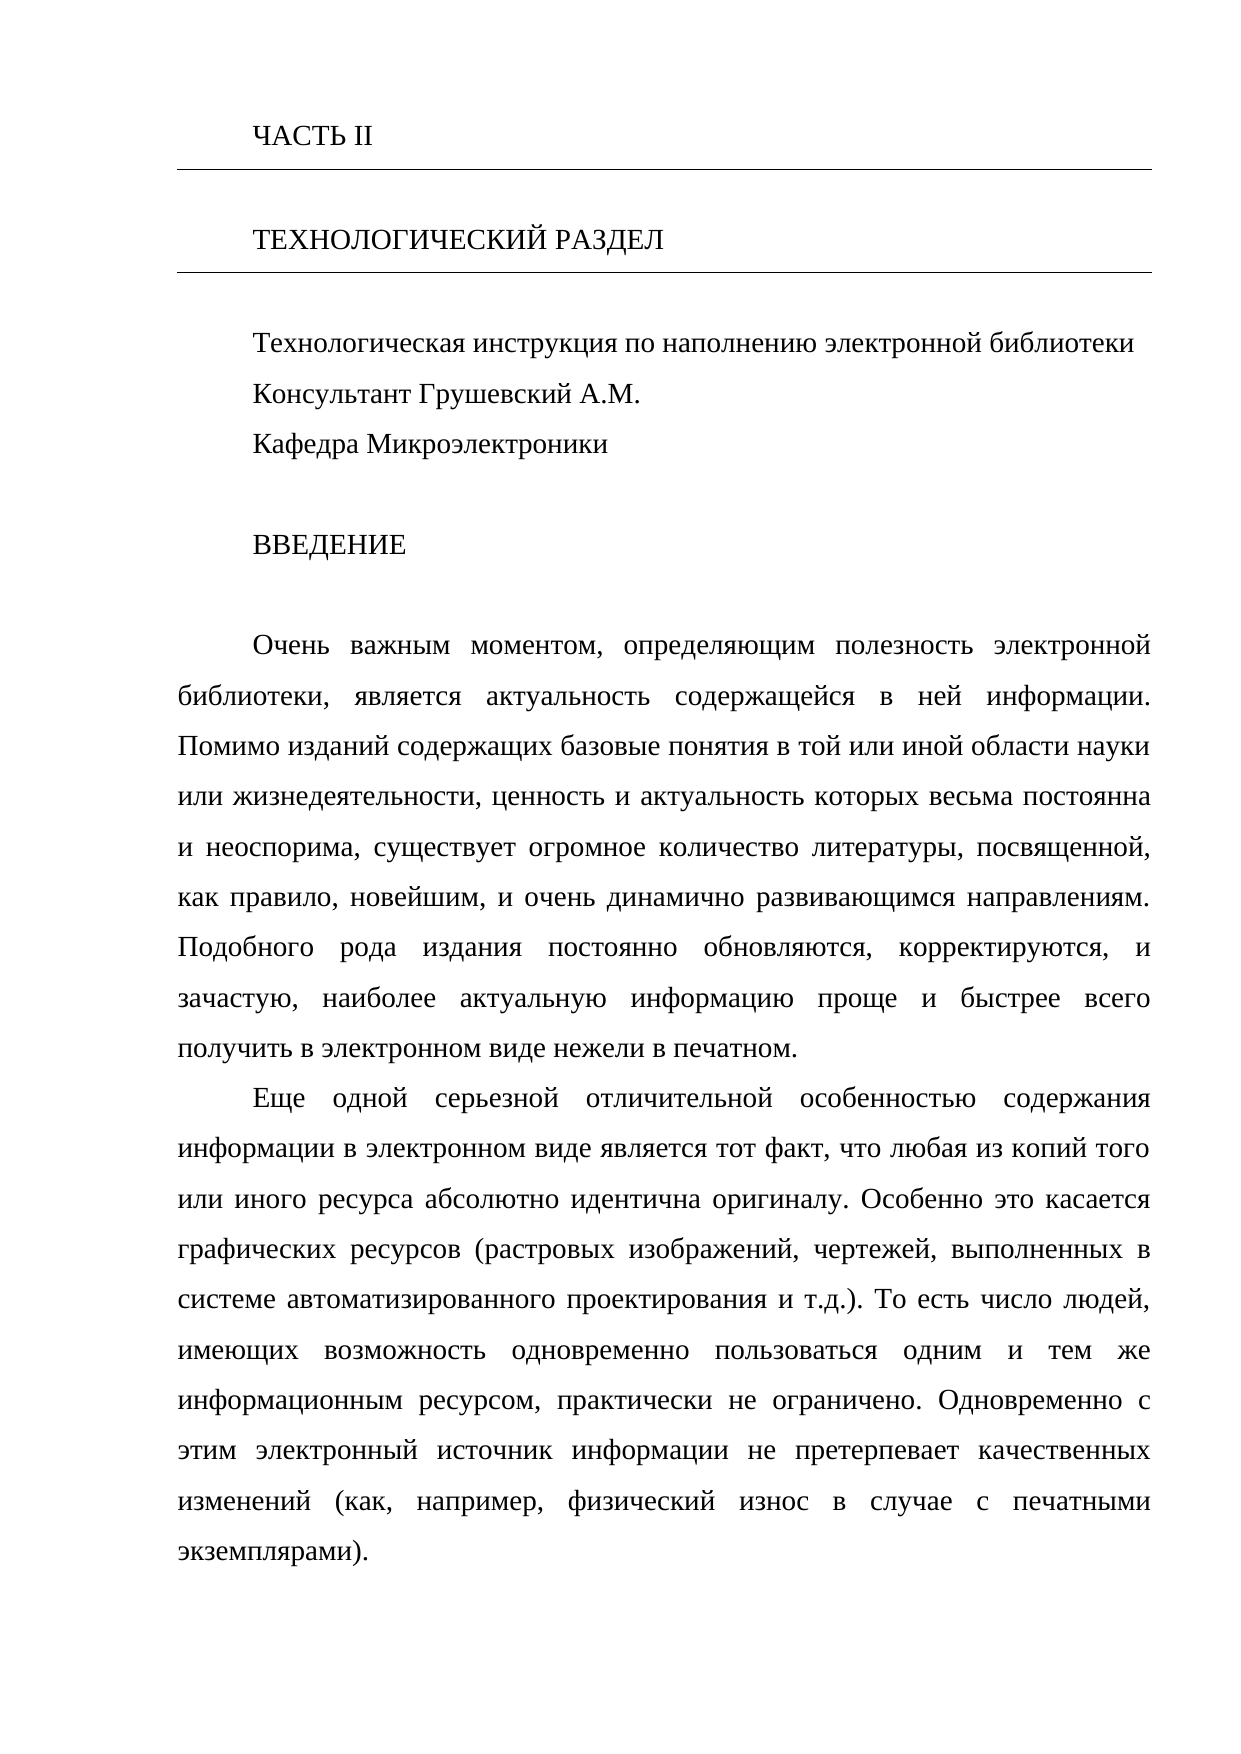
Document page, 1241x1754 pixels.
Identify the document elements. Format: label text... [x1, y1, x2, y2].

subtitle Технологическая инструкция по наполнению электронной библиотеки [177, 322, 1152, 359]
text Очень важным моментом, определяющим полезность электронной библиотеки, является актуальность содержащейся в ней информации. Помимо изданий содержащих базовые понятия в той или иной области науки или жизнедеятельности, ценность и актуальность которых весьма постоянна и неоспорима, существует огромное количество литературы, посвященной, как правило, новейшим, и очень динамично развивающимся направлениям. Подобного рода издания постоянно обновляются, корректируются, и зачастую, наиболее актуальную информацию проще и быстрее всего получить в электронном виде нежели в печатном. [177, 627, 1152, 1063]
title Часть II [177, 118, 1152, 152]
title Введение [177, 527, 1152, 560]
title Технологический раздел [177, 222, 1152, 255]
subtitle Кафедра Микроэлектроники [177, 426, 1152, 460]
subtitle Консультант Грушевский А.М. [177, 376, 1152, 409]
text Еще одной серьезной отличительной особенностью содержания информации в электронном виде является тот факт, что любая из копий того или иного ресурса абсолютно идентична оригиналу. Особенно это касается графических ресурсов (растровых изображений, чертежей, выполненных в системе автоматизированного проектирования и т.д.). То есть число людей, имеющих возможность одновременно пользоваться одним и тем же информационным ресурсом, практически не ограничено. Одновременно с этим электронный источник информации не претерпевает качественных изменений (как, например, физический износ в случае с печатными экземплярами). [177, 1080, 1152, 1567]
